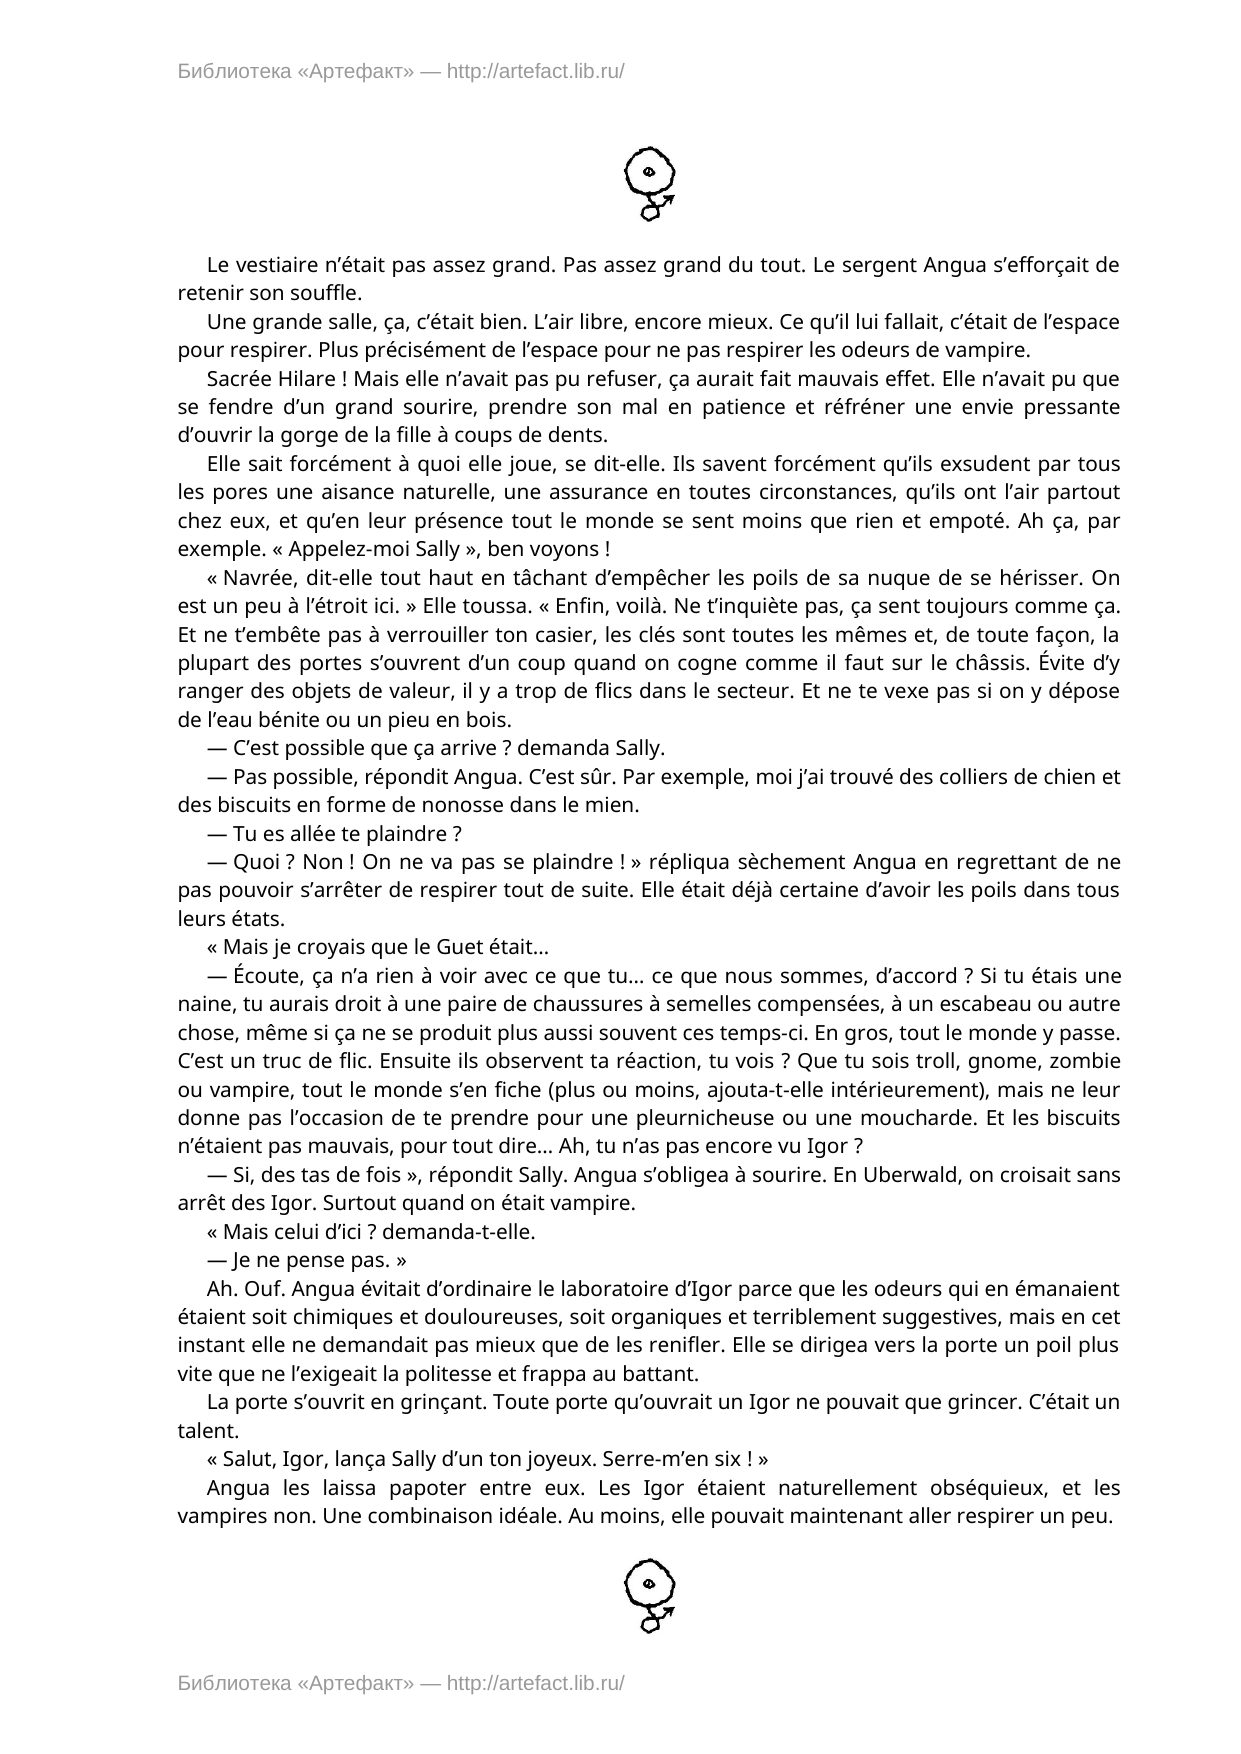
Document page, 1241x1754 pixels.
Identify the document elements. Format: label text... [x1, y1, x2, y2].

text — C’est possible que ça arrive ? demanda Sally. [177, 733, 1122, 762]
text Une grande salle, ça, c’était bien. L’air libre, encore mieux. Ce qu’il lui fallait, c’était de l’espace pour respirer. Plus précisément de l’espace pour ne pas respirer les odeurs de vampire. [177, 307, 1122, 364]
text La porte s’ouvrit en grinçant. Toute porte qu’ouvrait un Igor ne pouvait que grincer. C’était un talent. [177, 1387, 1122, 1444]
text « Mais celui d’ici ? demanda-t-elle. [177, 1217, 1122, 1245]
text — Quoi ? Non ! On ne va pas se plaindre ! » répliqua sèchement Angua en regrettant de ne pas pouvoir s’arrêter de respirer tout de suite. Elle était déjà certaine d’avoir les poils dans tous leurs états. [177, 847, 1122, 932]
text « Mais je croyais que le Guet était… [177, 932, 1122, 961]
text Ah. Ouf. Angua évitait d’ordinaire le laboratoire d’Igor parce que les odeurs qui en émanaient étaient soit chimiques et douloureuses, soit organiques et terriblement suggestives, mais en cet instant elle ne demandait pas mieux que de les renifler. Elle se dirigea vers la porte un poil plus vite que ne l’exigeait la politesse et frappa au battant. [177, 1274, 1122, 1387]
text — Je ne pense pas. » [177, 1245, 1122, 1274]
text Angua les laissa papoter entre eux. Les Igor étaient naturellement obséquieux, et les vampires non. Une combinaison idéale. Au moins, elle pouvait maintenant aller respirer un peu. [177, 1473, 1122, 1530]
picture [623, 146, 676, 222]
text — Pas possible, répondit Angua. C’est sûr. Par exemple, moi j’ai trouvé des colliers de chien et des biscuits en forme de nonosse dans le mien. [177, 762, 1122, 819]
text — Écoute, ça n’a rien à voir avec ce que tu… ce que nous sommes, d’accord ? Si tu étais une naine, tu aurais droit à une paire de chaussures à semelles compensées, à un escabeau ou autre chose, même si ça ne se produit plus aussi souvent ces temps-ci. En gros, tout le monde y passe. C’est un truc de flic. Ensuite ils observent ta réaction, tu vois ? Que tu sois troll, gnome, zombie ou vampire, tout le monde s’en fiche (plus ou moins, ajouta-t-elle intérieurement), mais ne leur donne pas l’occasion de te prendre pour une pleurnicheuse ou une moucharde. Et les biscuits n’étaient pas mauvais, pour tout dire… Ah, tu n’as pas encore vu Igor ? [177, 961, 1122, 1160]
text Sacrée Hilare ! Mais elle n’avait pas pu refuser, ça aurait fait mauvais effet. Elle n’avait pu que se fendre d’un grand sourire, prendre son mal en patience et réfréner une envie pressante d’ouvrir la gorge de la fille à coups de dents. [177, 364, 1122, 449]
text Elle sait forcément à quoi elle joue, se dit-elle. Ils savent forcément qu’ils exsudent par tous les pores une aisance naturelle, une assurance en toutes circonstances, qu’ils ont l’air partout chez eux, et qu’en leur présence tout le monde se sent moins que rien et empoté. Ah ça, par exemple. « Appelez-moi Sally », ben voyons ! [177, 449, 1122, 563]
text Le vestiaire n’était pas assez grand. Pas assez grand du tout. Le sergent Angua s’efforçait de retenir son souffle. [177, 250, 1122, 307]
text — Tu es allée te plaindre ? [177, 819, 1122, 847]
text — Si, des tas de fois », répondit Sally. Angua s’obligea à sourire. En Uberwald, on croisait sans arrêt des Igor. Surtout quand on était vampire. [177, 1160, 1122, 1217]
text « Salut, Igor, lança Sally d’un ton joyeux. Serre-m’en six ! » [177, 1444, 1122, 1473]
picture [623, 1558, 676, 1634]
text « Navrée, dit-elle tout haut en tâchant d’empêcher les poils de sa nuque de se hérisser. On est un peu à l’étroit ici. » Elle toussa. « Enfin, voilà. Ne t’inquiète pas, ça sent toujours comme ça. Et ne t’embête pas à verrouiller ton casier, les clés sont toutes les mêmes et, de toute façon, la plupart des portes s’ouvrent d’un coup quand on cogne comme il faut sur le châssis. Évite d’y ranger des objets de valeur, il y a trop de flics dans le secteur. Et ne te vexe pas si on y dépose de l’eau bénite ou un pieu en bois. [177, 563, 1122, 733]
